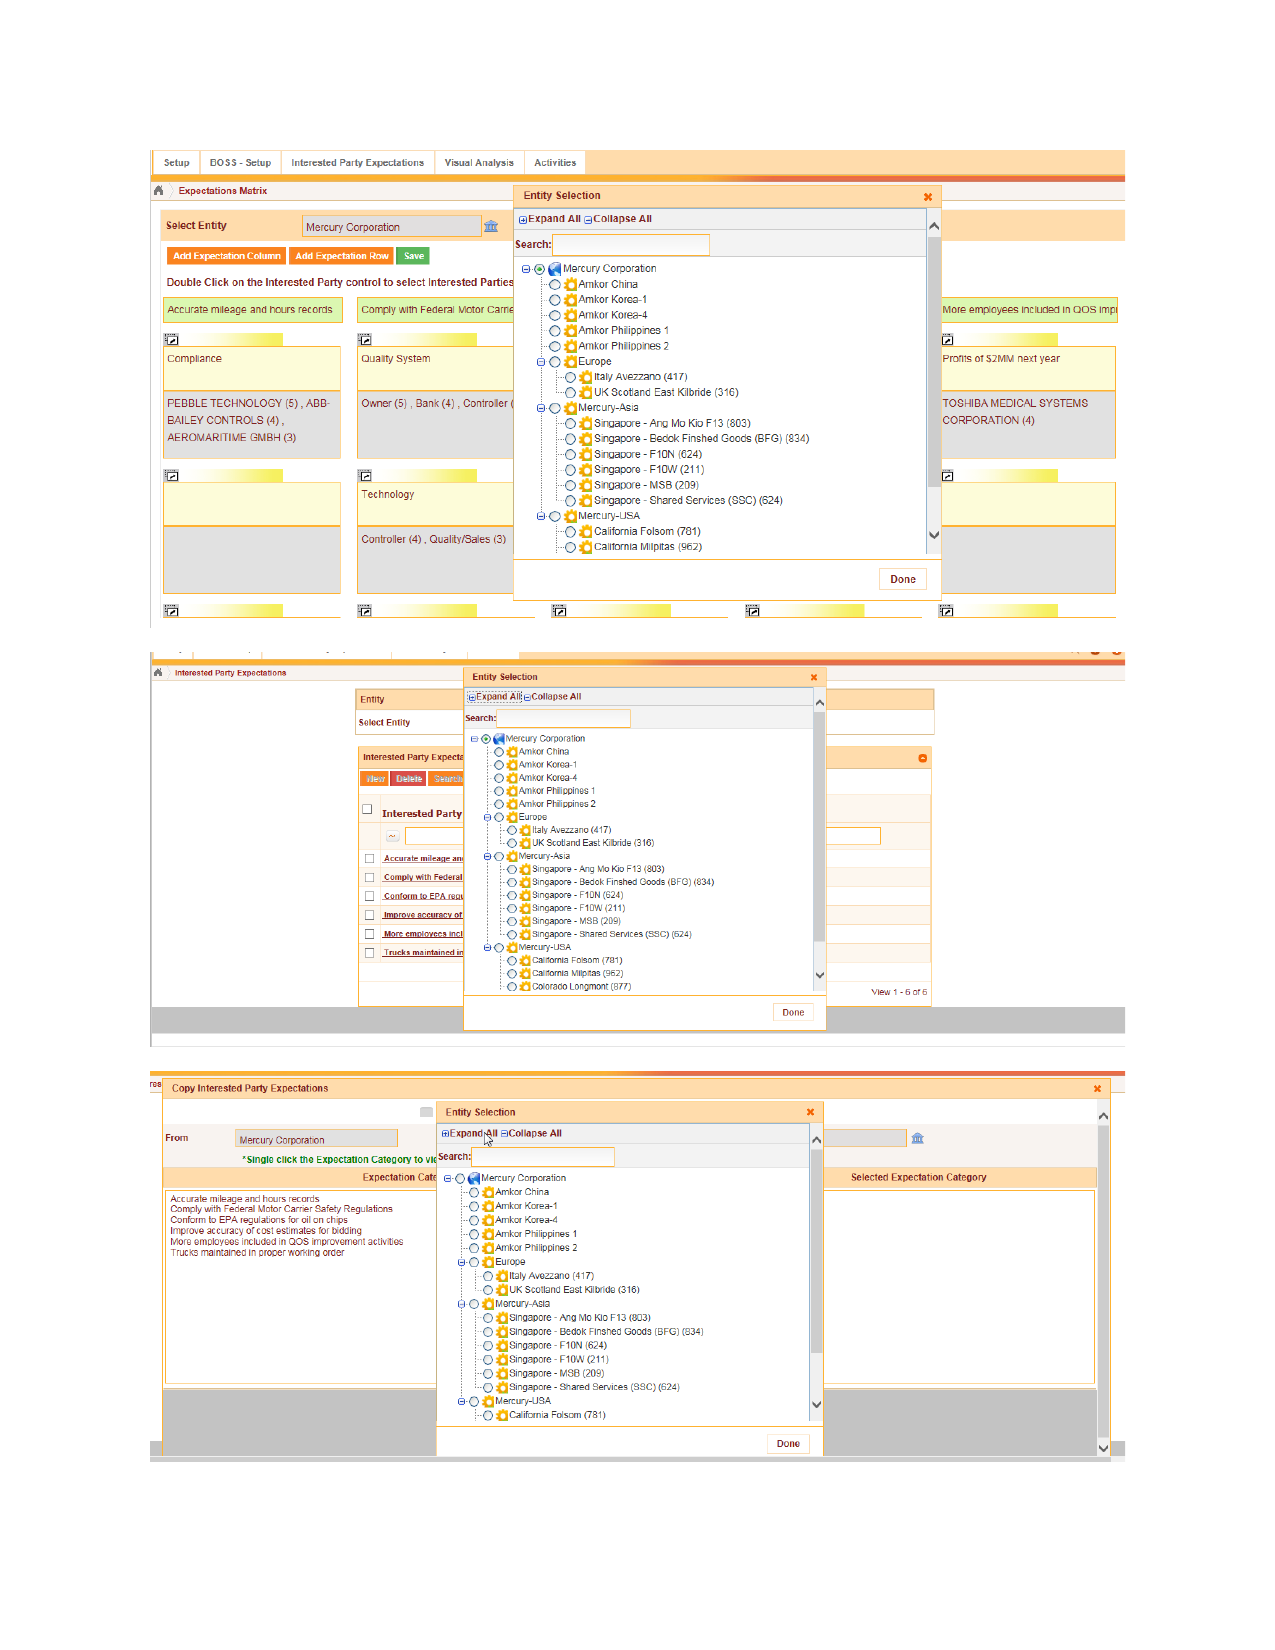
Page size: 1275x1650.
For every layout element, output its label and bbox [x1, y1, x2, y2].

picture [150, 150, 1125, 628]
picture [150, 1071, 1125, 1462]
picture [150, 652, 1125, 1047]
